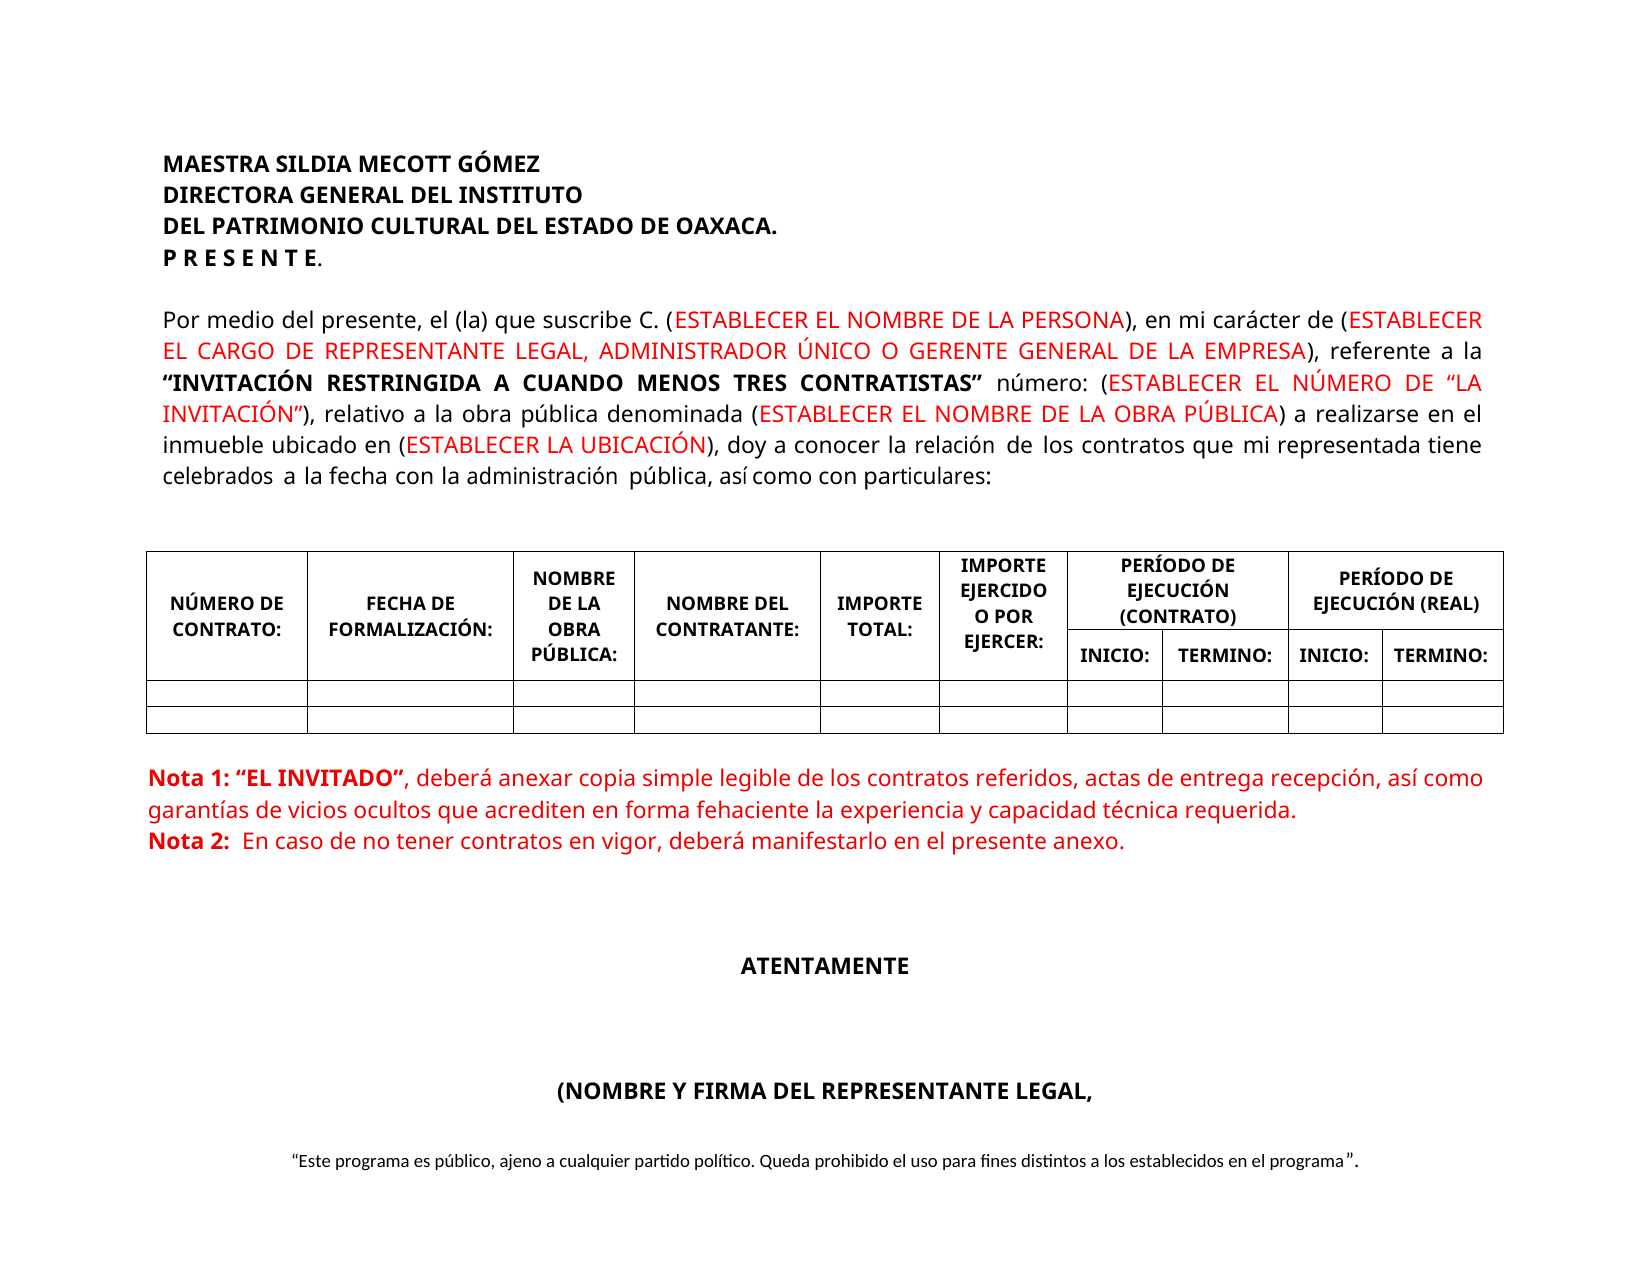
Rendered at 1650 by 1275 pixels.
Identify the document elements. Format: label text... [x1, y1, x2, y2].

text Nota 1: “EL INVITADO”, deberá anexar copia simple legible de los contratos referidos, actas de entrega recepción, así como garantías de vicios ocultos que acrediten en forma fehaciente la experiencia y capacidad técnica requerida. [148, 762, 1521, 825]
table_cell [940, 681, 1067, 706]
table_cell [1289, 681, 1382, 706]
table_cell [1383, 707, 1503, 733]
table_cell [940, 707, 1067, 733]
table_cell [821, 707, 939, 733]
table_header NOMBRE DE LA OBRA PÚBLICA: [514, 552, 634, 680]
table_cell [514, 681, 634, 706]
table_cell [147, 707, 307, 733]
table_cell TERMINO: [1383, 630, 1503, 680]
table_cell TERMINO: [1163, 630, 1288, 680]
text (NOMBRE Y FIRMA DEL REPRESENTANTE LEGAL, [148, 1075, 1502, 1106]
table_cell [1068, 707, 1162, 733]
table_cell [514, 707, 634, 733]
table_header PERÍODO DE EJECUCIÓN (CONTRATO) [1068, 552, 1288, 629]
table_cell [147, 681, 307, 706]
table_header NOMBRE DEL CONTRATANTE: [635, 552, 820, 680]
table_cell INICIO: [1068, 630, 1162, 680]
table_cell [635, 707, 820, 733]
table_header IMPORTE TOTAL: [821, 552, 939, 680]
table_cell [821, 681, 939, 706]
text MAESTRA SILDIA MECOTT GÓMEZ [162, 148, 1482, 179]
table_header IMPORTE EJERCIDO O POR EJERCER: [940, 552, 1067, 680]
text P R E S E N T E. [162, 241, 1482, 273]
text Nota 2: En caso de no tener contratos en vigor, deberá manifestarlo en el presente anexo. [148, 825, 1506, 856]
table_cell [1163, 707, 1288, 733]
table_cell [308, 707, 513, 733]
table_cell [1383, 681, 1503, 706]
text DIRECTORA GENERAL DEL INSTITUTO [162, 179, 1502, 210]
text Por medio del presente, el (la) que suscribe C. (ESTABLECER EL NOMBRE DE LA PERSONA), en mi carácter de (ESTABLECER EL CARGO DE REPRESENTANTE LEGAL, ADMINISTRADOR ÚNICO O GERENTE GENERAL DE LA EMPRESA), referente a la “INVITACIÓN RESTRINGIDA A CUANDO MENOS TRES CONTRATISTAS” número: (ESTABLECER EL NÚMERO DE “LA INVITACIÓN”), relativo a la obra pública denominada (ESTABLECER EL NOMBRE DE LA OBRA PÚBLICA) a realizarse en el inmueble ubicado en (ESTABLECER LA UBICACIÓN), doy a conocer la relación de los contratos que mi representada tiene celebrados a la fecha con la administración pública, así como con particulares: [162, 304, 1482, 491]
table_cell [308, 681, 513, 706]
text ATENTAMENTE [148, 950, 1502, 981]
table_header PERÍODO DE EJECUCIÓN (REAL) [1289, 552, 1503, 629]
table_cell [635, 681, 820, 706]
text DEL PATRIMONIO CULTURAL DEL ESTADO DE OAXACA. [162, 210, 1502, 241]
table_cell INICIO: [1289, 630, 1382, 680]
table_cell [1289, 707, 1382, 733]
table_header FECHA DE FORMALIZACIÓN: [308, 552, 513, 680]
table_header NÚMERO DE CONTRATO: [147, 552, 307, 680]
table_cell [1068, 681, 1162, 706]
table_cell [1163, 681, 1288, 706]
